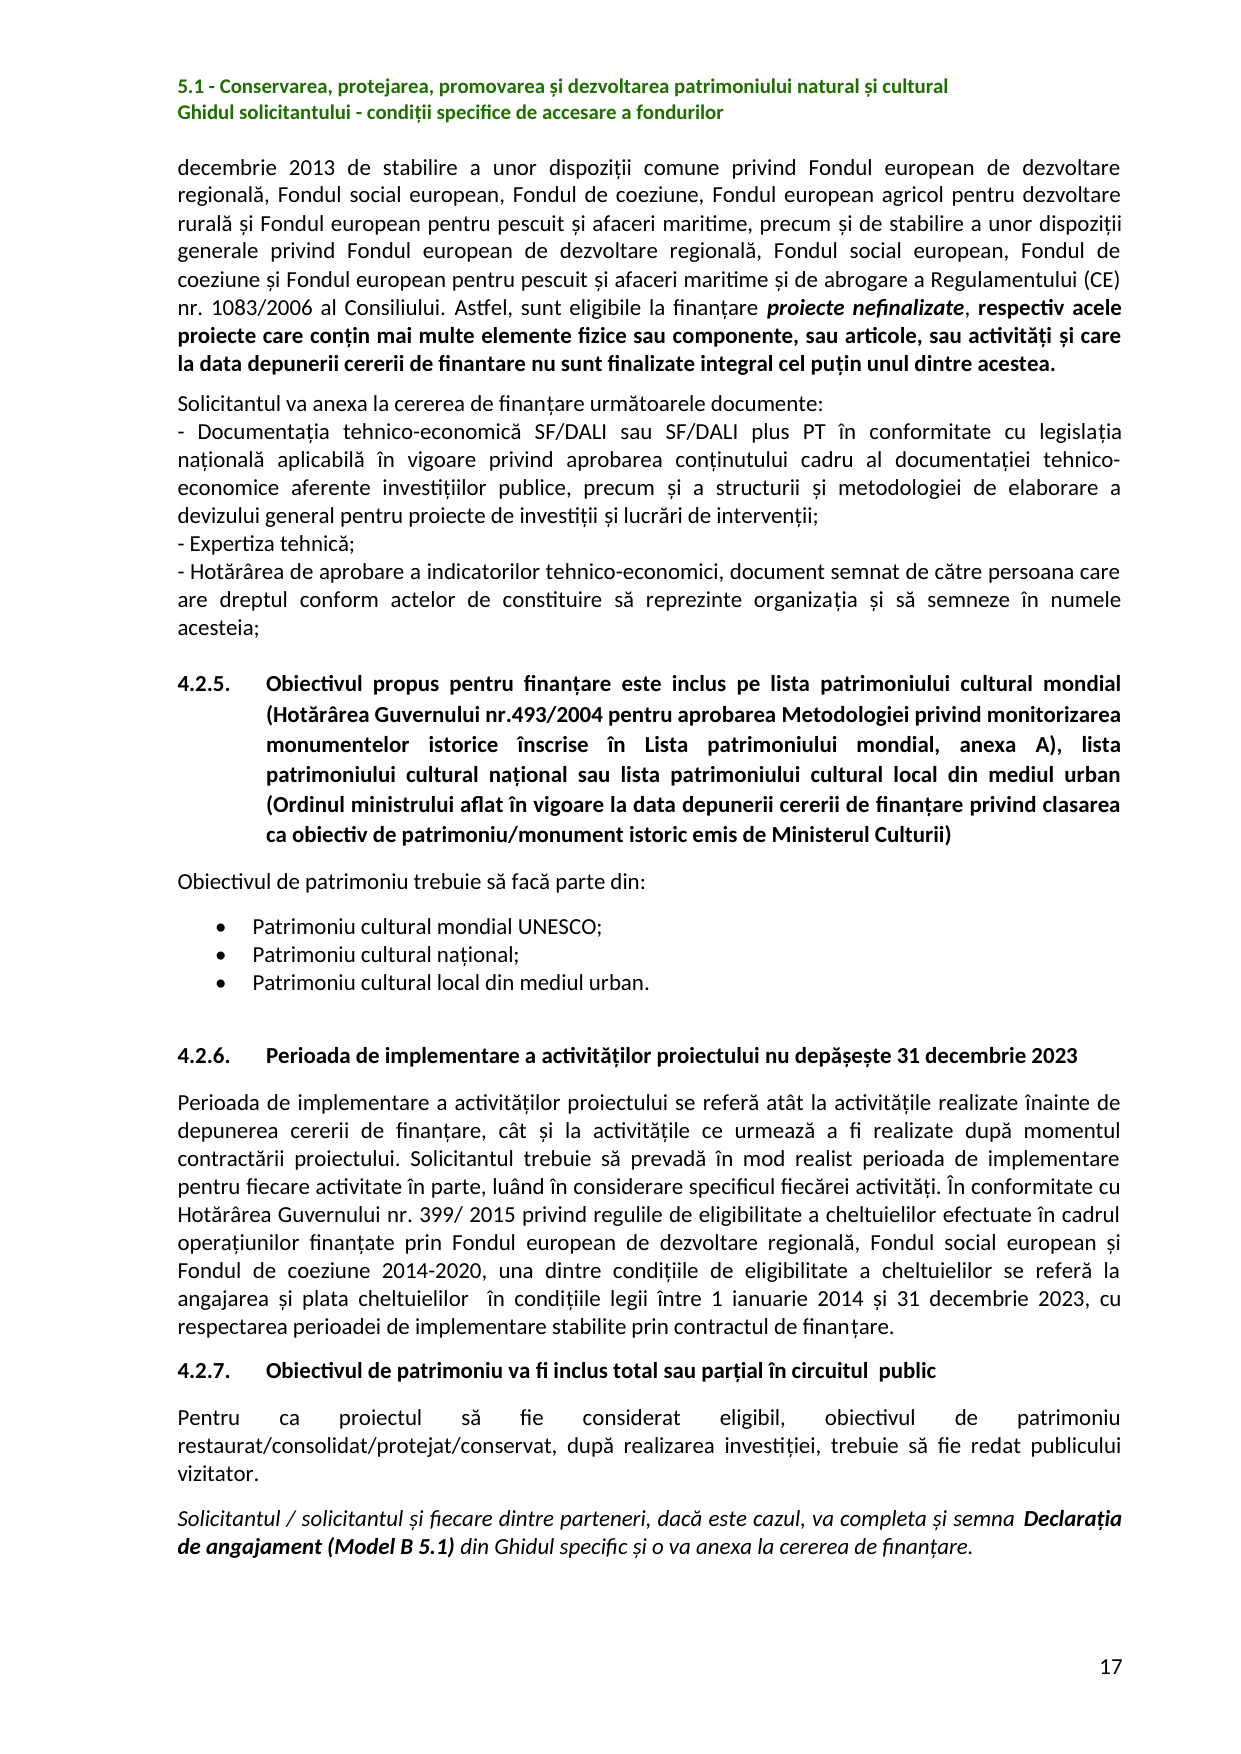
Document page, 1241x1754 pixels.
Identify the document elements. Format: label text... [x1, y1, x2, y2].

text Perioada de implementare a activităților proiectului se referă atât la activitățile realizate înainte de depunerea cererii de finanțare, cât și la activitățile ce urmează a fi realizate după momentul contractării proiectului. Solicitantul trebuie să prevadă în mod realist perioada de implementare pentru fiecare activitate în parte, luând în considerare specificul fiecărei activități. În conformitate cu Hotărârea Guvernului nr. 399/ 2015 privind regulile de eligibilitate a cheltuielilor efectuate în cadrul operaţiunilor finanţate prin Fondul european de dezvoltare regională, Fondul social european şi Fondul de coeziune 2014-2020, una dintre condițiile de eligibilitate a cheltuielilor se referă la angajarea și plata cheltuielilor în condiţiile legii între 1 ianuarie 2014 şi 31 decembrie 2023, cu respectarea perioadei de implementare stabilite prin contractul de finanţare. [177, 1088, 1122, 1340]
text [177, 153, 1122, 377]
list Patrimoniu cultural mondial UNESCO; [215, 912, 1122, 940]
text Solicitantul / solicitantul şi fiecare dintre parteneri, dacă este cazul, va completa şi semna Declaraţia de angajament (Model B 5.1) din Ghidul specific şi o va anexa la cererea de finanţare. [177, 1504, 1122, 1560]
text - Documentaţia tehnico-economică SF/DALI sau SF/DALI plus PT în conformitate cu legislaţia naţională aplicabilă în vigoare privind aprobarea conținutului cadru al documentației tehnico-economice aferente investițiilor publice, precum și a structurii și metodologiei de elaborare a devizului general pentru proiecte de investiții și lucrări de intervenții; [177, 417, 1122, 529]
text Pentru ca proiectul să fie considerat eligibil, obiectivul de patrimoniu restaurat/consolidat/protejat/conservat, după realizarea investiţiei, trebuie să fie redat publicului vizitator. [177, 1403, 1122, 1487]
text Obiectivul propus pentru finanţare este inclus pe lista patrimoniului cultural mondial (Hotărârea Guvernului nr.493/2004 pentru aprobarea Metodologiei privind monitorizarea monumentelor istorice înscrise în Lista patrimoniului mondial, anexa A), lista patrimoniului cultural naţional sau lista patrimoniului cultural local din mediul urban (Ordinul ministrului aflat în vigoare la data depunerii cererii de finanţare privind clasarea ca obiectiv de patrimoniu/monument istoric emis de Ministerul Culturii) [177, 669, 1122, 848]
list Patrimoniu cultural local din mediul urban. [215, 968, 1122, 996]
text - Hotărârea de aprobare a indicatorilor tehnico-economici, document semnat de către persoana care are dreptul conform actelor de constituire să reprezinte organizaţia şi să semneze în numele acesteia; [177, 557, 1122, 641]
text Perioada de implementare a activităților proiectului nu depășește 31 decembrie 2023 [177, 1041, 1122, 1069]
text Solicitantul va anexa la cererea de finanţare următoarele documente: [177, 389, 1122, 417]
text - Expertiza tehnică; [177, 529, 1122, 557]
text Obiectivul de patrimoniu va fi inclus total sau parţial în circuitul public [177, 1357, 1122, 1384]
list Patrimoniu cultural naţional; [215, 940, 1122, 968]
text Obiectivul de patrimoniu trebuie să facă parte din: [177, 867, 1122, 895]
